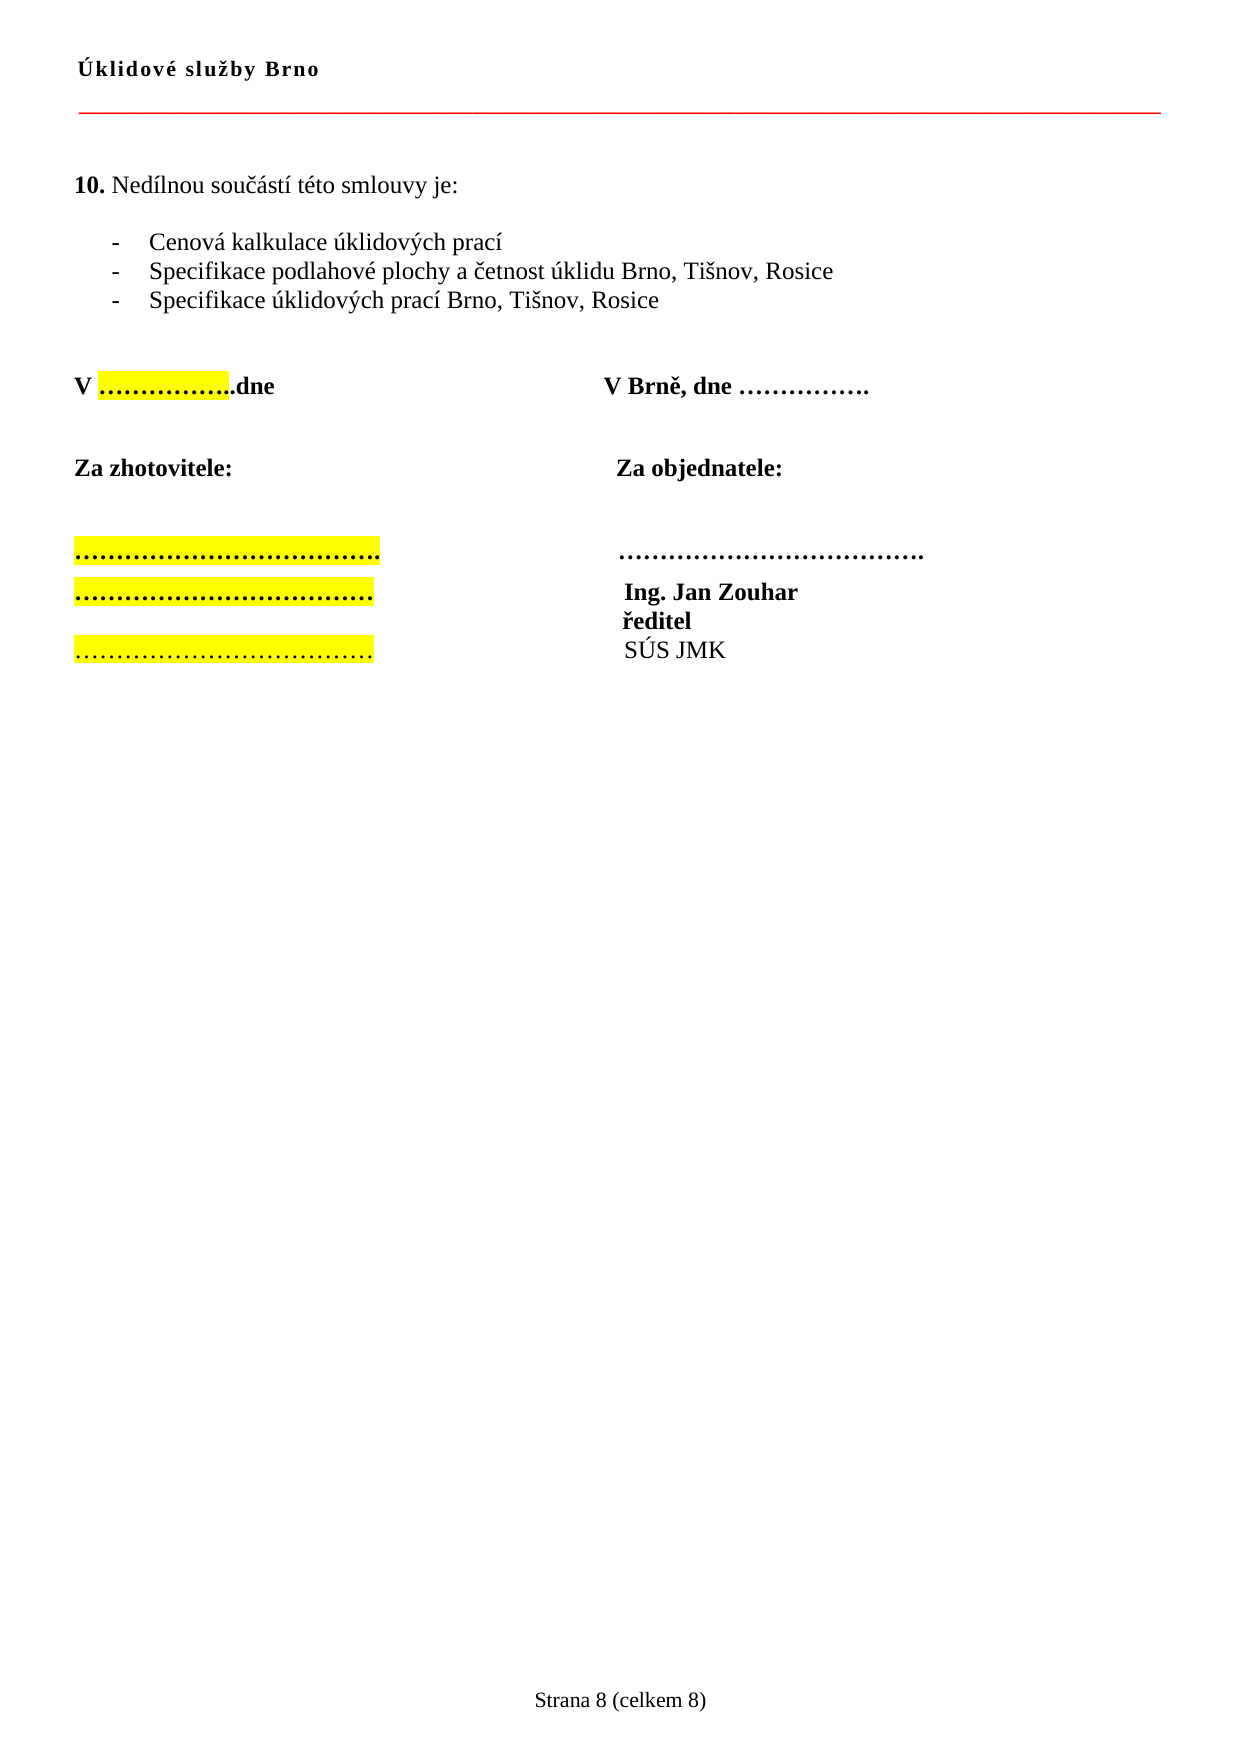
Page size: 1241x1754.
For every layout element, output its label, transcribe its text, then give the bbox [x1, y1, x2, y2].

text ……………………………… SÚS JMK [374, 635, 1167, 663]
text ředitel [591, 606, 1167, 635]
text V ……………..dne V Brně, dne ……………. [229, 371, 1167, 400]
text Za zhotovitele: Za objednatele: [74, 453, 1167, 482]
list Specifikace podlahové plochy a četnost úklidu Brno, Tišnov, Rosice [111, 256, 1167, 285]
list Cenová kalkulace úklidových prací [111, 227, 1167, 256]
text ……………………………… Ing. Jan Zouhar [374, 577, 1167, 606]
list Specifikace úklidových prací Brno, Tišnov, Rosice [111, 285, 1167, 313]
list Nedílnou součástí této smlouvy je: [74, 170, 1167, 198]
text ………………………………. ………………………………. [380, 536, 1167, 565]
